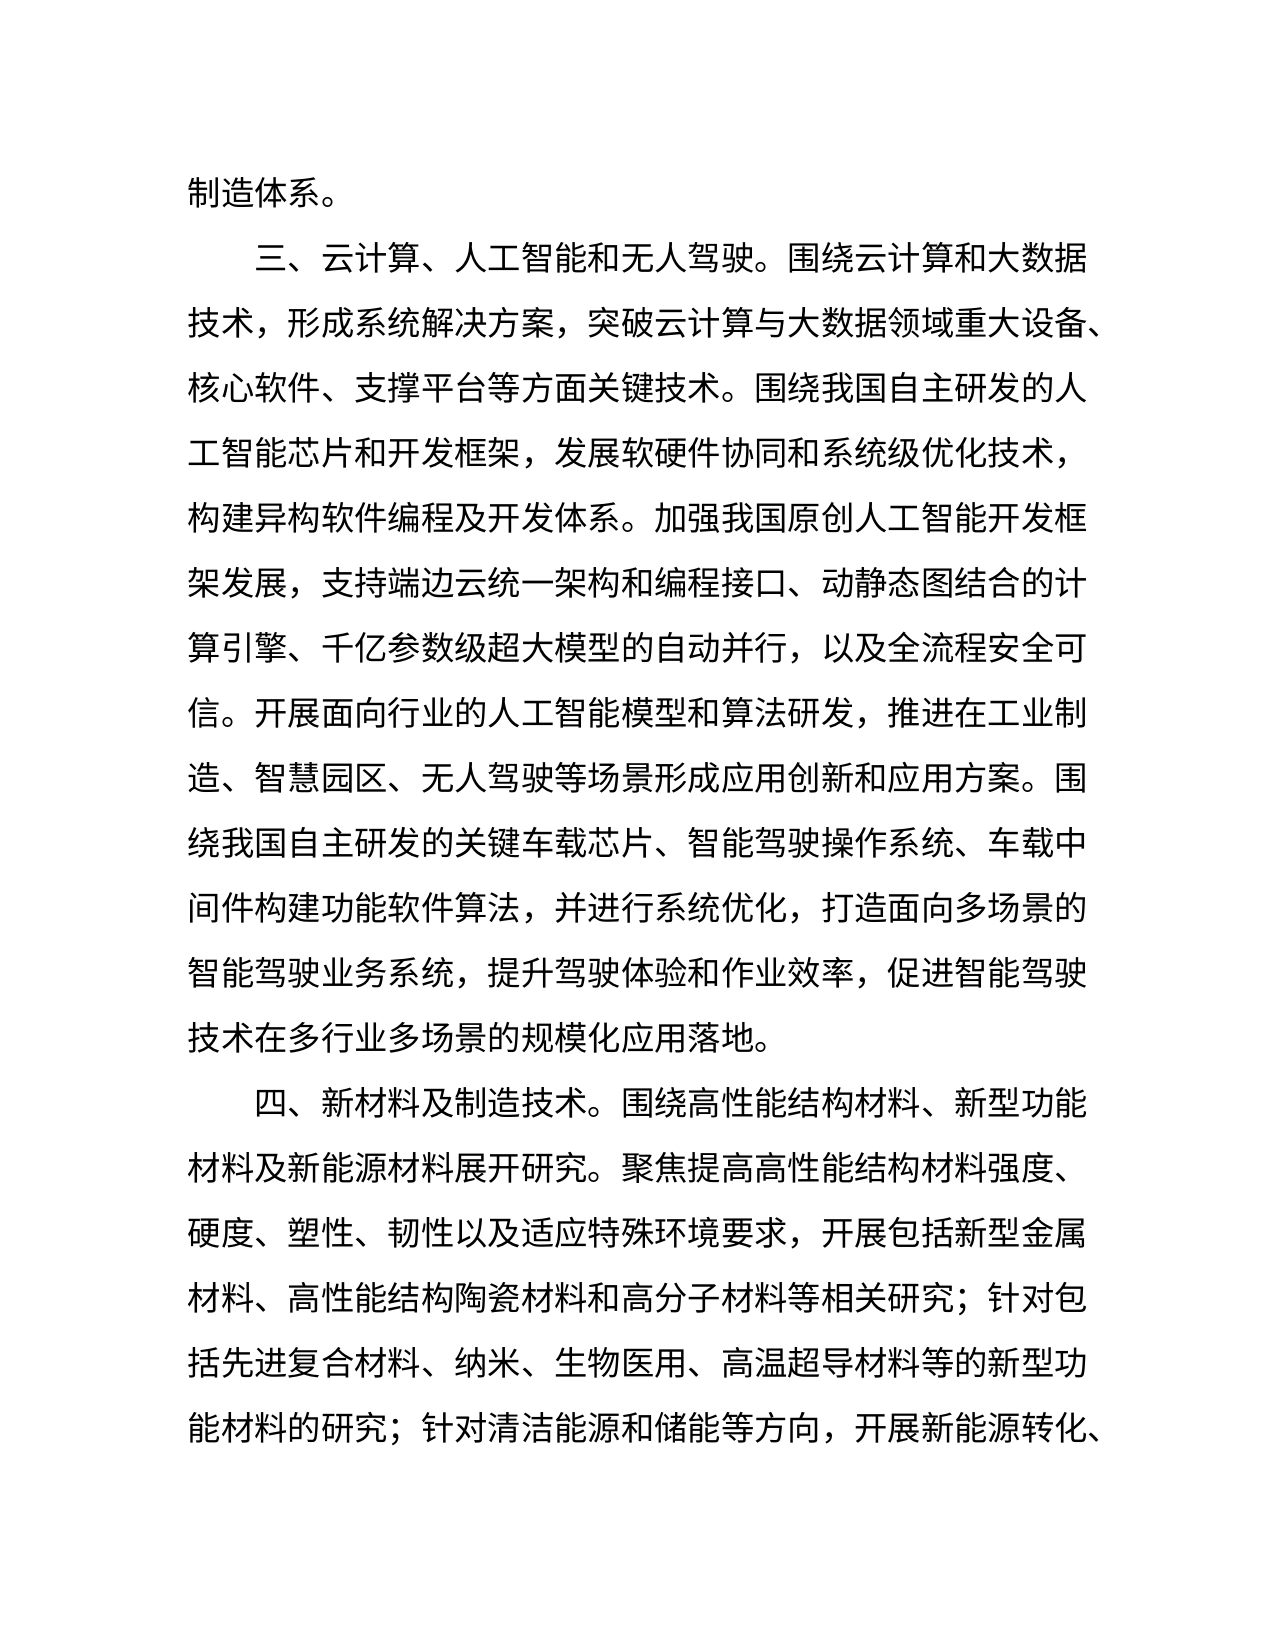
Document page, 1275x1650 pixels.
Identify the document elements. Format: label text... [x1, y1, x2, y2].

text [187, 159, 1087, 224]
text 三、云计算、人工智能和无人驾驶。围绕云计算和大数据技术，形成系统解决方案，突破云计算与大数据领域重大设备、核心软件、支撑平台等方面关键技术。围绕我国自主研发的人工智能芯片和开发框架，发展软硬件协同和系统级优化技术，构建异构软件编程及开发体系。加强我国原创人工智能开发框架发展，支持端边云统一架构和编程接口、动静态图结合的计算引擎、千亿参数级超大模型的自动并行，以及全流程安全可信。开展面向行业的人工智能模型和算法研发，推进在工业制造、智慧园区、无人驾驶等场景形成应用创新和应用方案。围绕我国自主研发的关键车载芯片、智能驾驶操作系统、车载中间件构建功能软件算法，并进行系统优化，打造面向多场景的智能驾驶业务系统，提升驾驶体验和作业效率，促进智能驾驶技术在多行业多场景的规模化应用落地。 [187, 224, 1087, 1069]
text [187, 1069, 1087, 1459]
